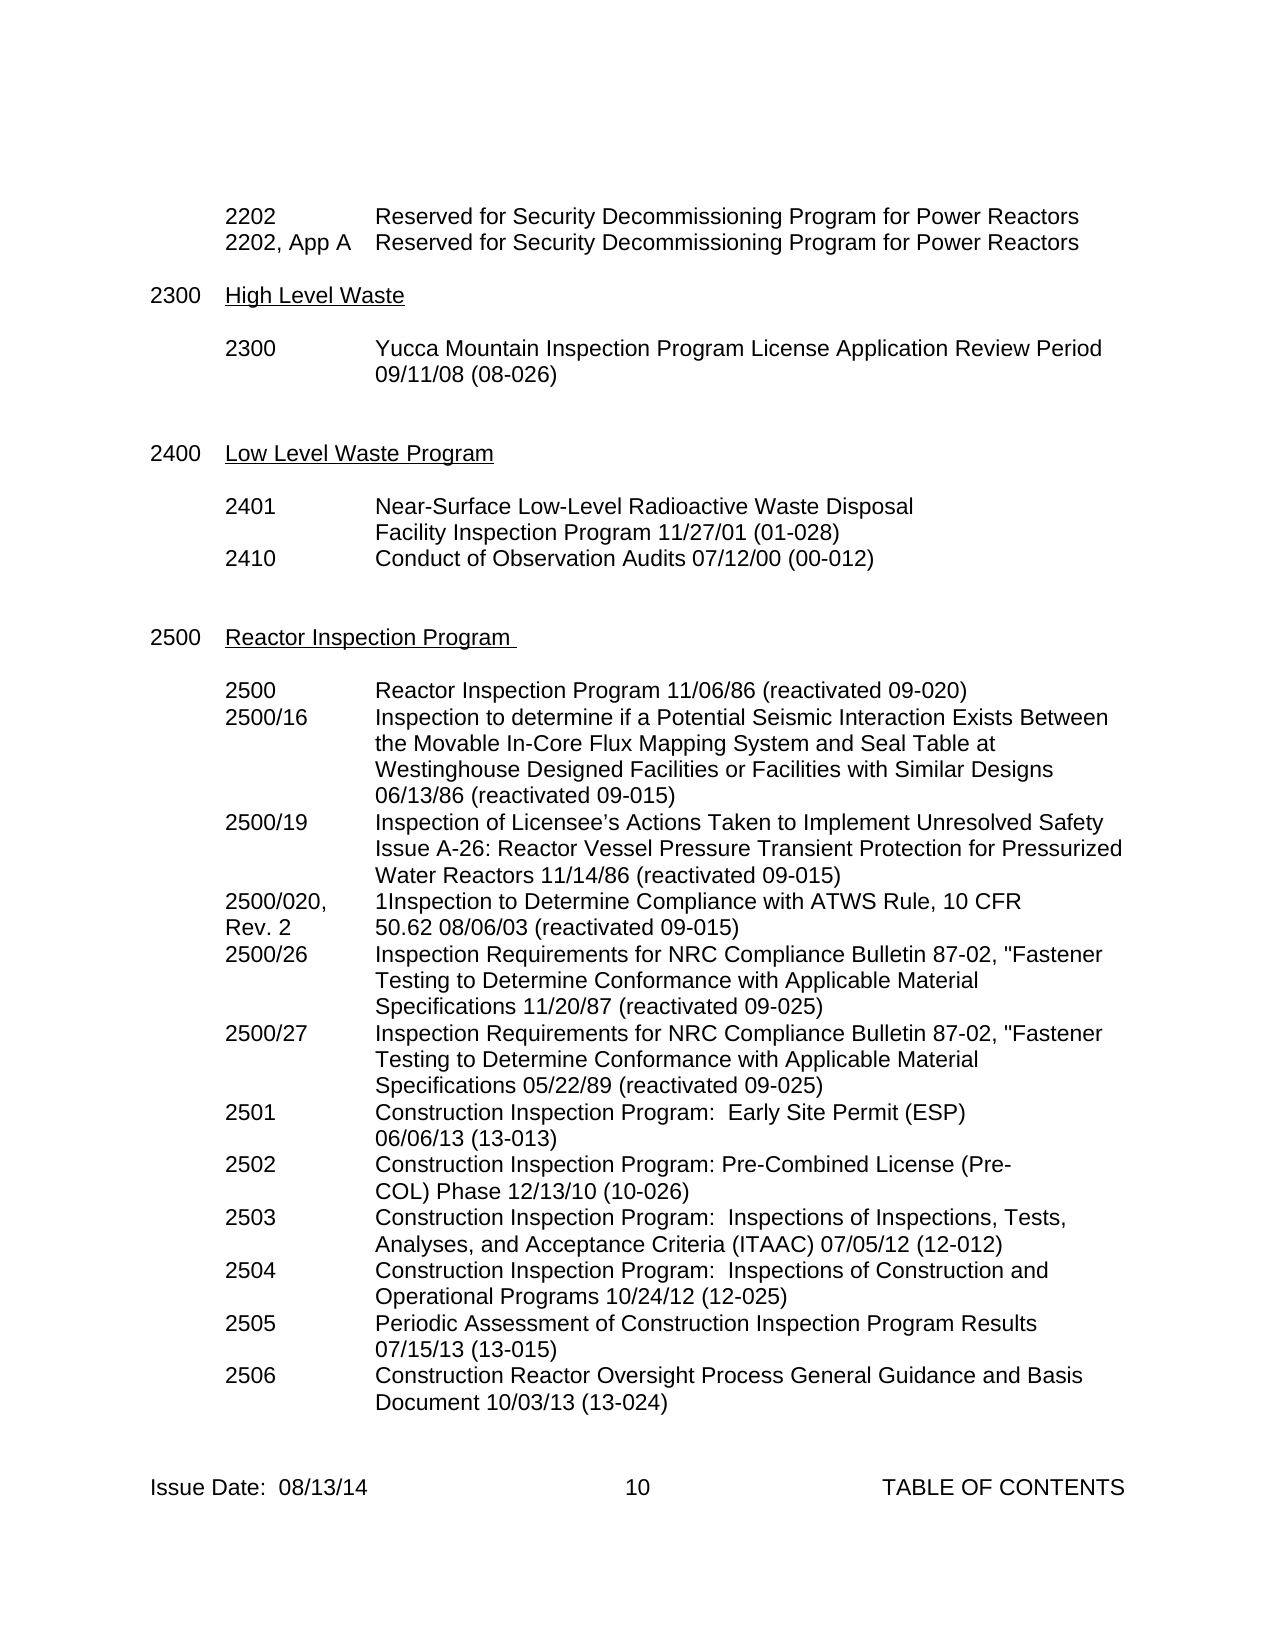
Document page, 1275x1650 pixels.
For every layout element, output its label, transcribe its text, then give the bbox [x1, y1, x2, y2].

text 2503 Construction Inspection Program: Inspections of Inspections, Tests, Analyses, and Acceptance Criteria (ITAAC) 07/05/12 (12-012) [150, 1204, 1125, 1257]
text 06/06/13 (13-013) [225, 1125, 1125, 1151]
text 2401 Near-Surface Low-Level Radioactive Waste Disposal [150, 493, 1125, 519]
text 2500 Reactor Inspection Program [150, 624, 1125, 651]
text 2502 Construction Inspection Program: Pre-Combined License (Pre- [150, 1151, 1125, 1178]
text 2410 Conduct of Observation Audits 07/12/00 (00-012) [150, 545, 1125, 572]
text COL) Phase 12/13/10 (10-026) [225, 1178, 1125, 1204]
text 2300 Yucca Mountain Inspection Program License Application Review Period 09/11/08 (08-026) [150, 334, 1125, 387]
text 2501 Construction Inspection Program: Early Site Permit (ESP) [150, 1099, 1125, 1125]
text 2500/27 Inspection Requirements for NRC Compliance Bulletin 87-02, "Fastener Testing to Determine Conformance with Applicable Material Specifications 05/22/89 (reactivated 09-025) [150, 1020, 1125, 1099]
text 2500/020, Inspection to Determine Compliance with ATWS Rule, 10 CFR [150, 888, 1125, 914]
text 2202, App A Reserved for Security Decommissioning Program for Power Reactors [150, 229, 1125, 255]
text 2202 Reserved for Security Decommissioning Program for Power Reactors [150, 203, 1125, 229]
text 2506 Construction Reactor Oversight Process General Guidance and Basis Document 10/03/13 (13-024) [150, 1362, 1125, 1415]
text 2500/16 Inspection to determine if a Potential Seismic Interaction Exists Between the Movable In-Core Flux Mapping System and Seal Table at Westinghouse Designed Facilities or Facilities with Similar Designs 06/13/86 (reactivated 09-015) [150, 703, 1125, 809]
text 2504 Construction Inspection Program: Inspections of Construction and Operational Programs 10/24/12 (12-025) [150, 1257, 1125, 1309]
text Rev. 2 50.62 08/06/03 (reactivated 09-015) [150, 914, 1125, 941]
text 2500/26 Inspection Requirements for NRC Compliance Bulletin 87-02, "Fastener Testing to Determine Conformance with Applicable Material Specifications 11/20/87 (reactivated 09-025) [150, 941, 1125, 1020]
text 2500/19 Inspection of Licensee’s Actions Taken to Implement Unresolved Safety Issue A-26: Reactor Vessel Pressure Transient Protection for Pressurized Water Reactors 11/14/86 (reactivated 09-015) [150, 809, 1125, 888]
text Facility Inspection Program 11/27/01 (01-028) [150, 519, 1125, 545]
text 2400 Low Level Waste Program [150, 440, 1125, 466]
text 2300 High Level Waste [150, 282, 1125, 308]
text 2505 Periodic Assessment of Construction Inspection Program Results 07/15/13 (13-015) [150, 1309, 1125, 1362]
text 2500 Reactor Inspection Program 11/06/86 (reactivated 09-020) [150, 677, 1125, 703]
